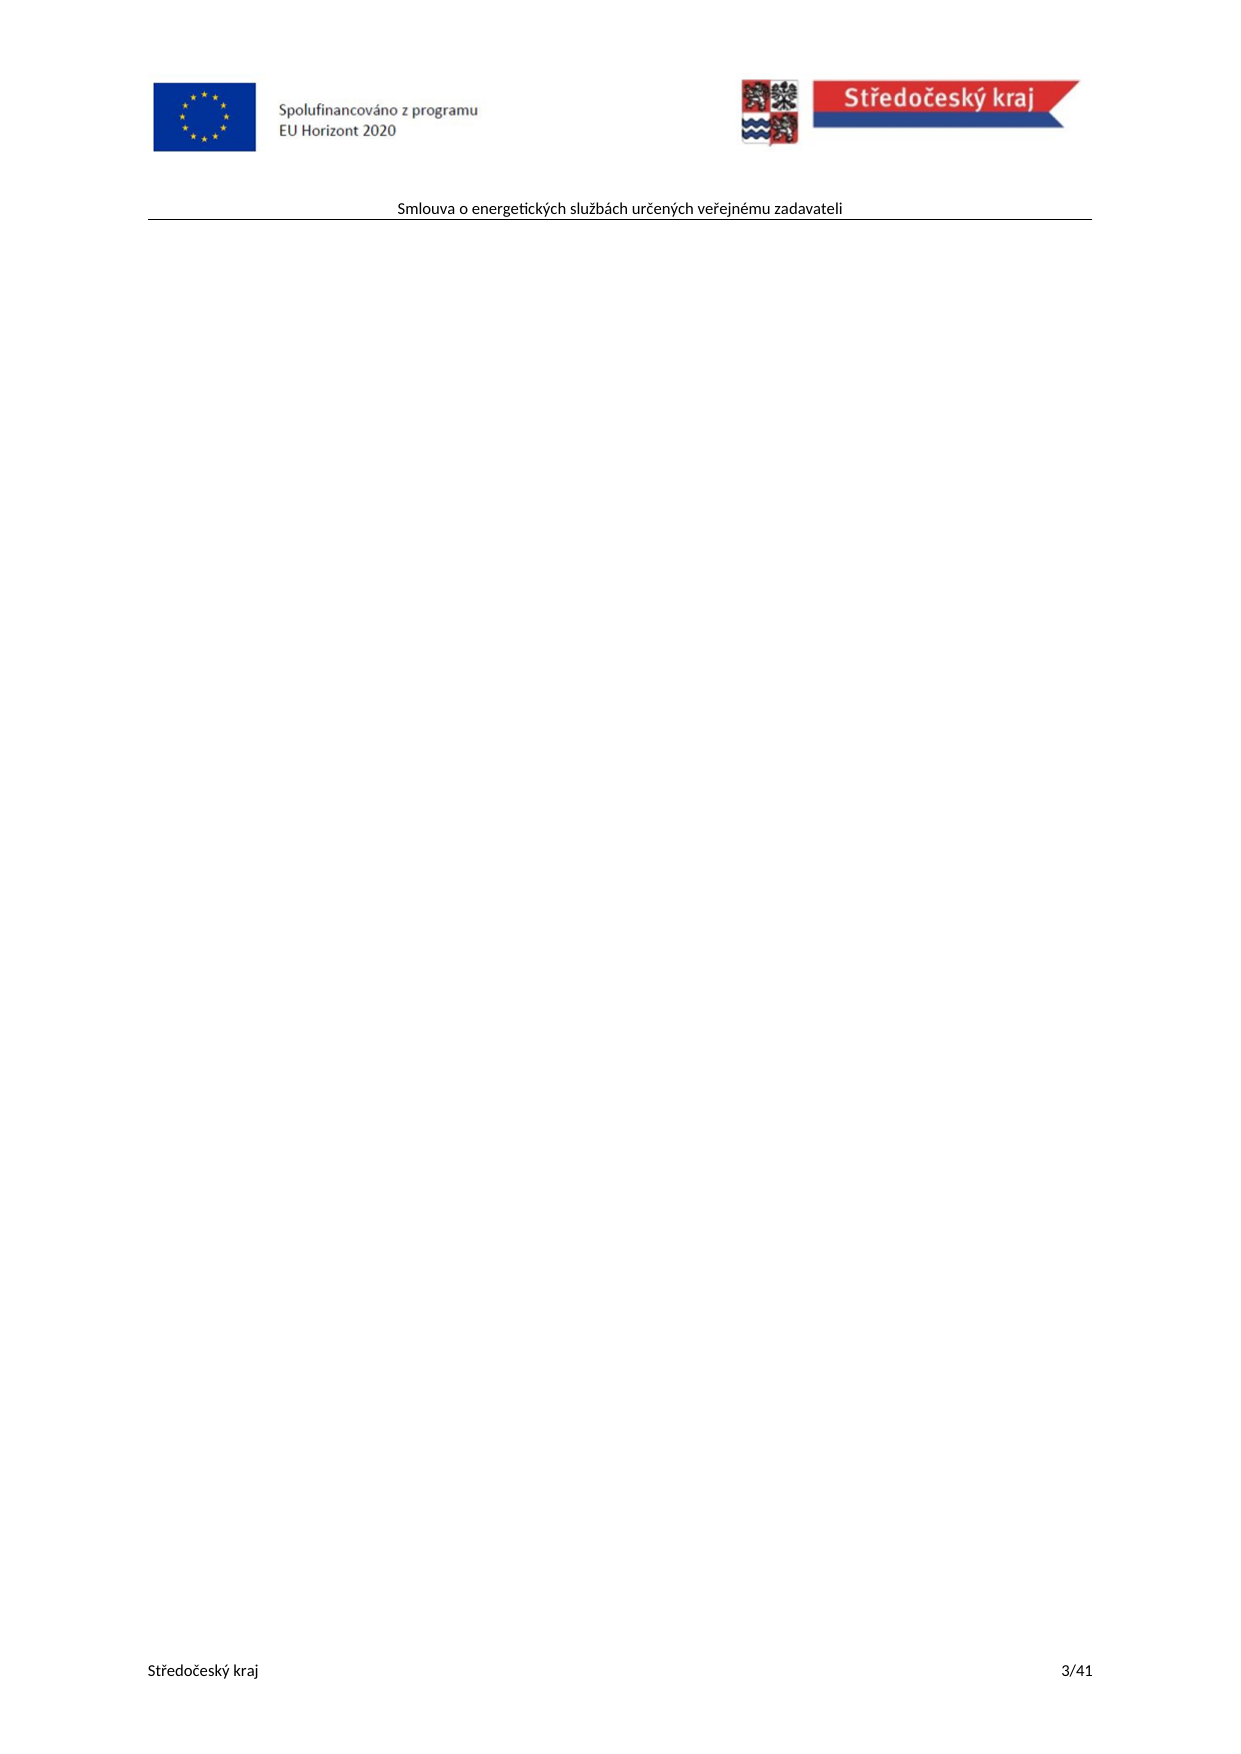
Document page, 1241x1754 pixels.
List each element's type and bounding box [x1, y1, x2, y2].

picture [147, 73, 1093, 158]
